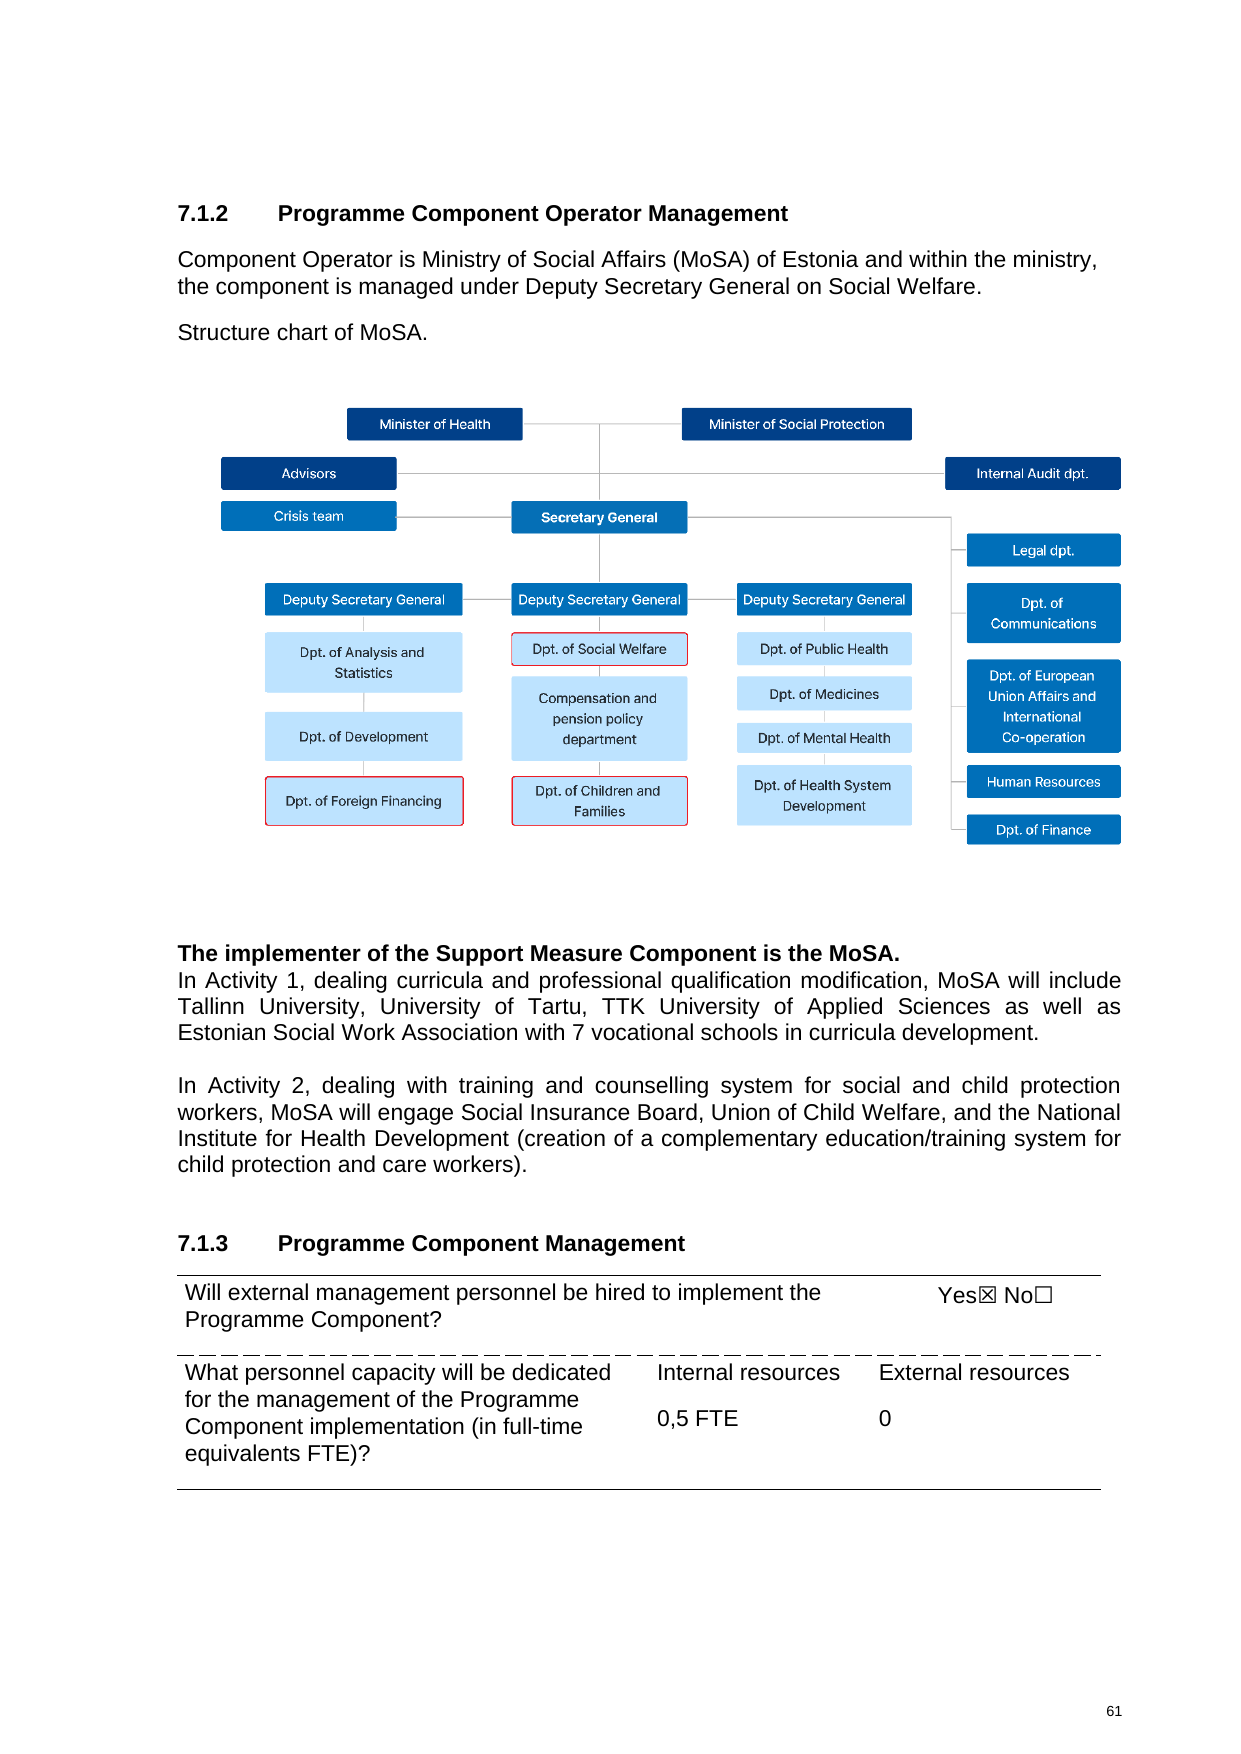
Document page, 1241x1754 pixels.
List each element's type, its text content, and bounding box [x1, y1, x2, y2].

text Structure chart of MoSA. [177, 318, 1122, 345]
subtitle Programme Component Management [177, 1229, 1122, 1256]
picture [177, 363, 1164, 888]
table_cell Internal resources 0,5 FTE [650, 1355, 871, 1488]
subtitle Programme Component Operator Management [177, 199, 1122, 226]
table_cell What personnel capacity will be dedicated for the management of the Programme Component implementation (in full-time equivalents FTE)? [177, 1355, 649, 1488]
text In Activity 2, dealing with training and counselling system for social and child protection workers, MoSA will engage Social Insurance Board, Union of Child Welfare, and the National Institute for Health Development (creation of a complementary education/training system for child protection and care workers). [177, 1072, 1122, 1177]
table_header Will external management personnel be hired to implement the Programme Component? [177, 1276, 930, 1354]
text Component Operator is Ministry of Social Affairs (MoSA) of Estonia and within the ministry, the component is managed under Deputy Secretary General on Social Welfare. [177, 245, 1122, 299]
text The implementer of the Support Measure Component is the MoSA. [177, 940, 1122, 967]
text In Activity 1, dealing curricula and professional qualification modification, MoSA will include Tallinn University, University of Tartu, TTK University of Applied Sciences as well as Estonian Social Work Association with 7 vocational schools in curricula development. [177, 967, 1122, 1046]
table_cell External resources 0 [871, 1355, 1101, 1488]
table_header Yes No [930, 1276, 1101, 1354]
